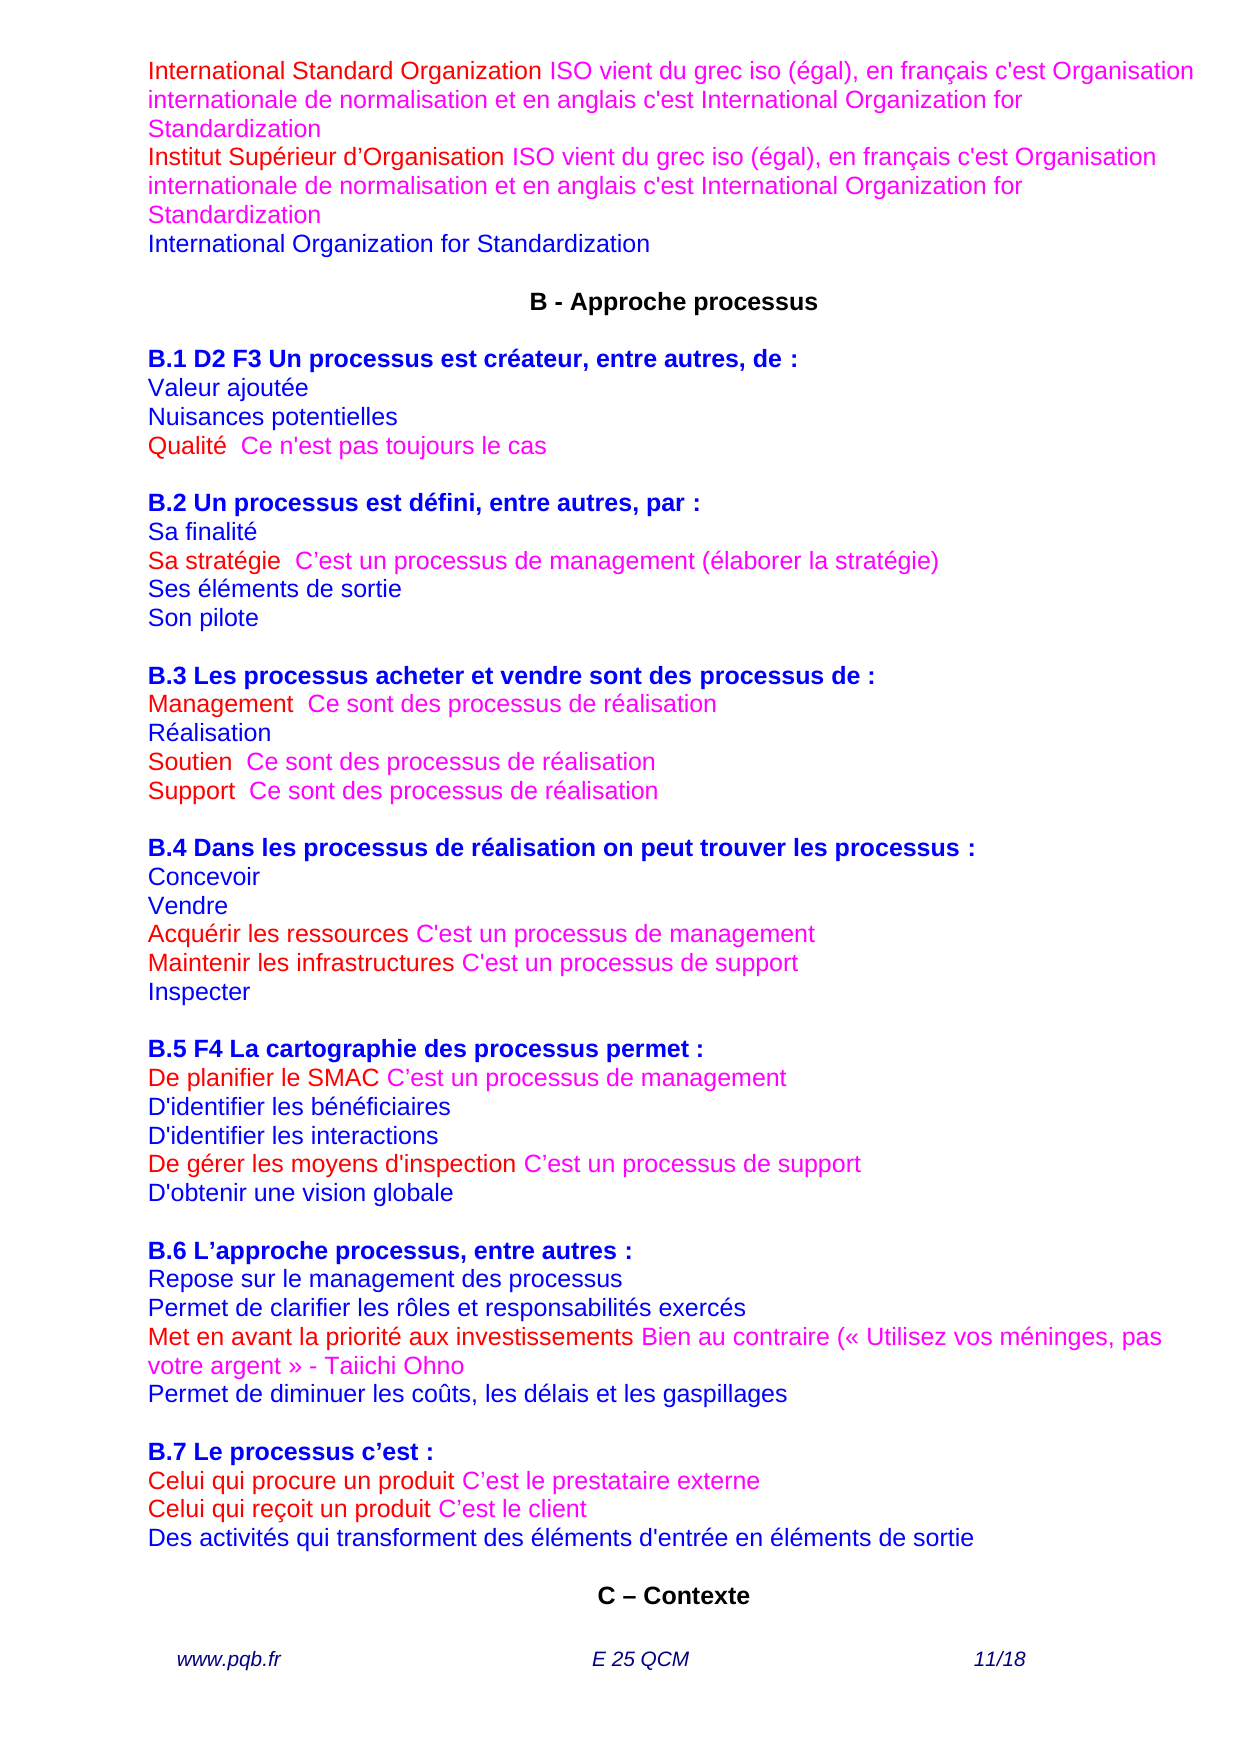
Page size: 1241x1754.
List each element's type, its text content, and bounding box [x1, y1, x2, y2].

text Management Ce sont des processus de réalisation [148, 689, 1200, 718]
text De planifier le SMAC C’est un processus de management [148, 1063, 1200, 1092]
text Sa stratégie C’est un processus de management (élaborer la stratégie) [148, 546, 1200, 574]
text International Standard Organization ISO vient du grec iso (égal), en français c'est Organisation internationale de normalisation et en anglais c'est International Organization for Standardization [148, 56, 1200, 142]
text Repose sur le management des processus [148, 1264, 1200, 1293]
text Acquérir les ressources C'est un processus de management [148, 919, 1200, 948]
text Met en avant la priorité aux investissements Bien au contraire (« Utilisez vos méninges, pas votre argent » - Taiichi Ohno [148, 1322, 1200, 1379]
text Qualité Ce n'est pas toujours le cas [148, 431, 1200, 459]
text Nuisances potentielles [148, 402, 1200, 431]
text C – Contexte [148, 1581, 1200, 1610]
text Soutien Ce sont des processus de réalisation [148, 747, 1200, 776]
text Celui qui procure un produit C’est le prestataire externe [148, 1466, 1200, 1494]
text B.6 L’approche processus, entre autres : [148, 1236, 1200, 1264]
text D'identifier les bénéficiaires [148, 1092, 1200, 1121]
text B.5 F4 La cartographie des processus permet : [148, 1034, 1200, 1063]
text Son pilote [148, 603, 1200, 632]
text B.4 Dans les processus de réalisation on peut trouver les processus : [148, 833, 1200, 862]
text B.1 D2 F3 Un processus est créateur, entre autres, de : [148, 344, 1200, 373]
list Concevoir [148, 862, 1200, 891]
text D'obtenir une vision globale [148, 1178, 1200, 1207]
text International Organization for Standardization [148, 229, 1200, 257]
text Des activités qui transforment des éléments d'entrée en éléments de sortie [148, 1523, 1200, 1552]
text D'identifier les interactions [148, 1121, 1200, 1149]
text De gérer les moyens d'inspection C’est un processus de support [148, 1149, 1200, 1178]
text B.3 Les processus acheter et vendre sont des processus de : [148, 661, 1200, 689]
list Vendre [148, 891, 1200, 919]
text Institut Supérieur d’Organisation ISO vient du grec iso (égal), en français c'est Organisation internationale de normalisation et en anglais c'est International Organization for Standardization [148, 142, 1200, 229]
text Valeur ajoutée [148, 373, 1200, 402]
text Permet de clarifier les rôles et responsabilités exercés [148, 1293, 1200, 1322]
text Maintenir les infrastructures C'est un processus de support [148, 948, 1200, 977]
text Celui qui reçoit un produit C’est le client [148, 1494, 1200, 1523]
text Support Ce sont des processus de réalisation [148, 776, 1200, 804]
text Permet de diminuer les coûts, les délais et les gaspillages [148, 1379, 1200, 1408]
text Ses éléments de sortie [148, 574, 1200, 603]
list Inspecter [148, 977, 1200, 1006]
text Réalisation [148, 718, 1200, 747]
text B.2 Un processus est défini, entre autres, par : [148, 488, 1200, 517]
text Sa finalité [148, 517, 1200, 546]
text B - Approche processus [148, 287, 1200, 315]
text B.7 Le processus c’est : [148, 1437, 1200, 1466]
